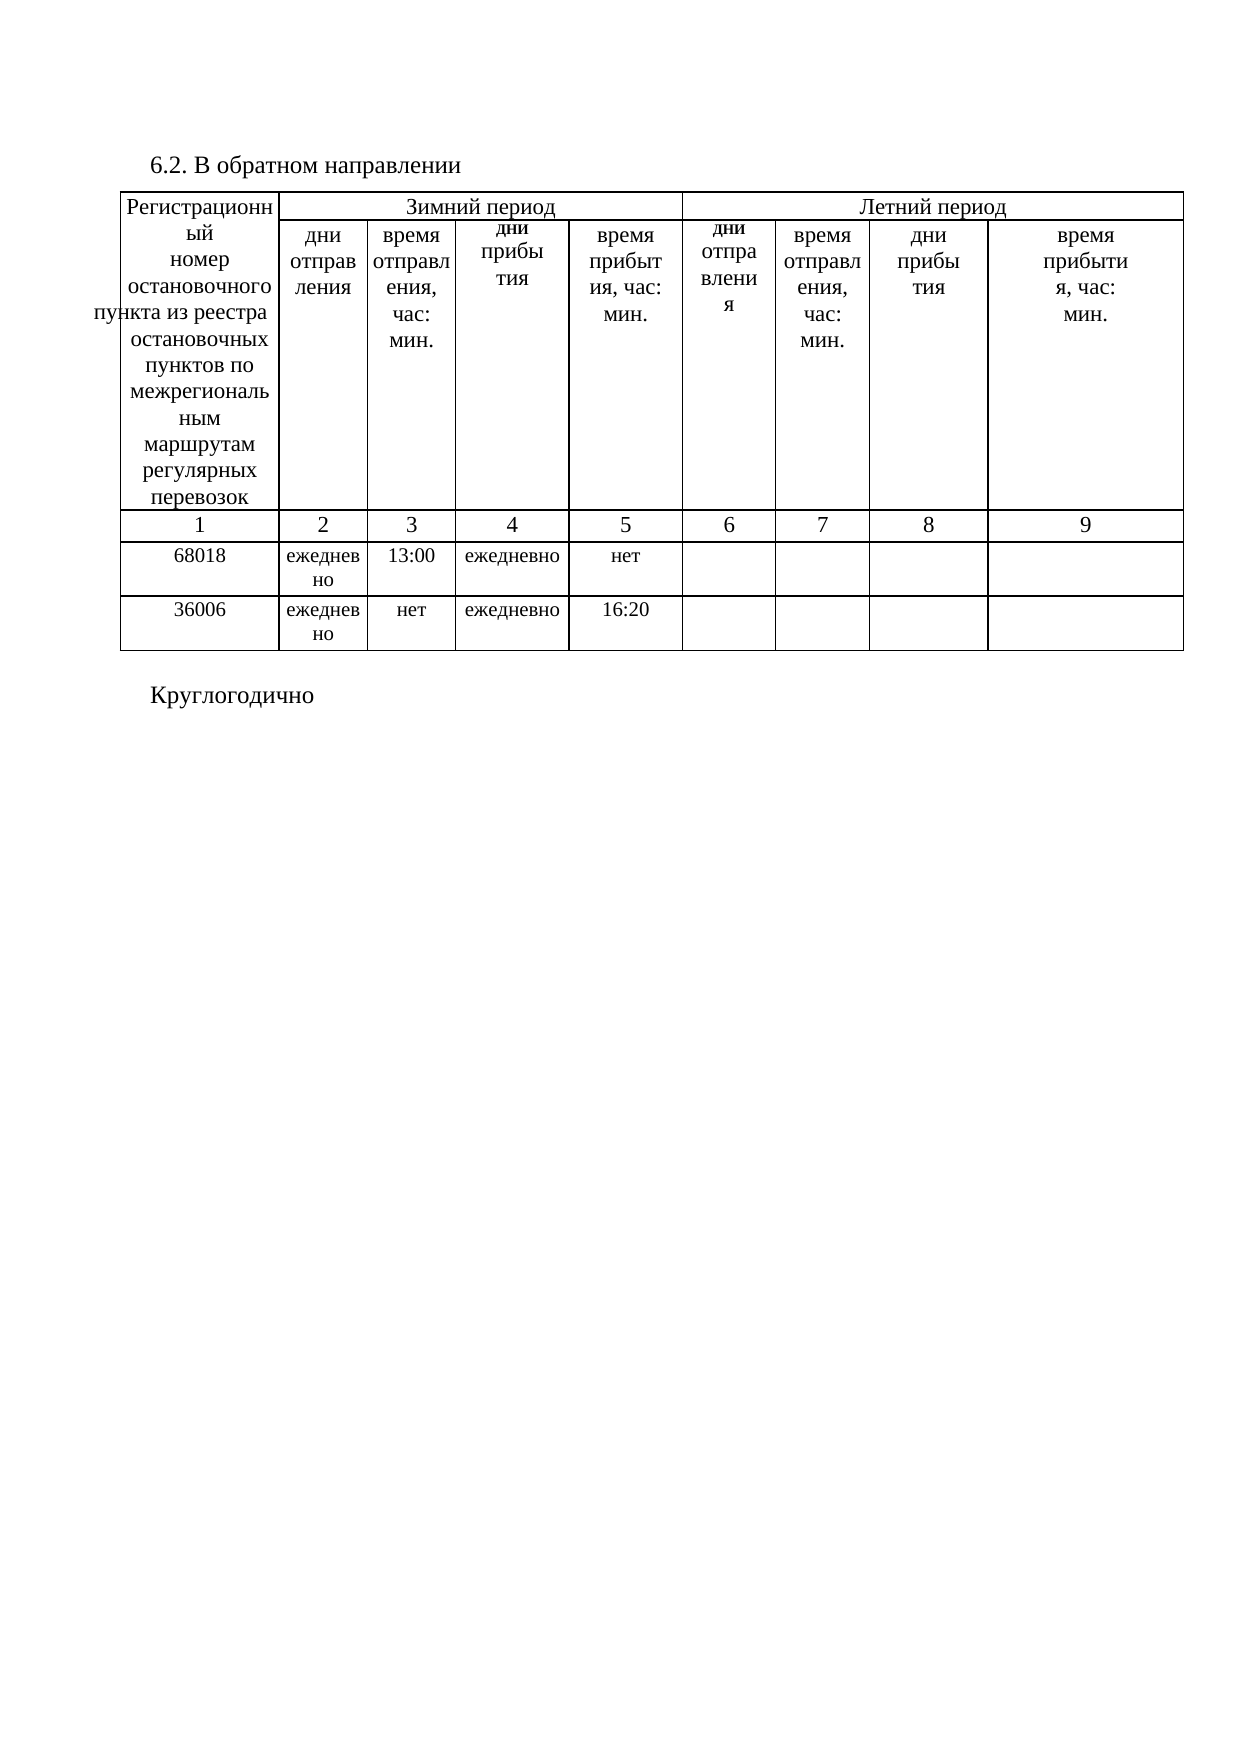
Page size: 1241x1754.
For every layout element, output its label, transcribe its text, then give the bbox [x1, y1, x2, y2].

table_cell [870, 543, 987, 595]
table_header Зимний период [280, 193, 682, 219]
table_header Летний период [683, 193, 1183, 219]
table_cell 8 [870, 511, 987, 541]
table_cell ДНИ отпра влени я [683, 221, 775, 509]
table_cell [776, 597, 869, 650]
table_cell 6 [683, 511, 775, 541]
table_cell ДНИ прибы тия [456, 221, 568, 509]
table_cell нет [570, 543, 682, 595]
table_cell время отправл ения, час: мин. [776, 221, 869, 509]
table_cell 1 [121, 511, 278, 541]
table_cell 5 [570, 511, 682, 541]
table_cell [776, 543, 869, 595]
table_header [121, 193, 278, 509]
table_cell 4 [456, 511, 568, 541]
text Круглогодично [150, 680, 1090, 709]
table_cell [870, 597, 987, 650]
table_cell ежедневно [456, 543, 568, 595]
text 6.2. В обратном направлении [150, 150, 1090, 179]
table_cell дни отправ ления [280, 221, 367, 509]
table_cell ежедневно [280, 597, 367, 650]
table_cell ежедневно [280, 543, 367, 595]
table_cell [683, 597, 775, 650]
table_cell нет [368, 597, 455, 650]
table_cell дни прибы тия [870, 221, 987, 509]
table_cell 36006 [121, 597, 278, 650]
table_cell 9 [989, 511, 1183, 541]
table_cell 68018 [121, 543, 278, 595]
table_cell время прибыт ия, час: мин. [570, 221, 682, 509]
table_cell 3 [368, 511, 455, 541]
table_cell время прибыти я, час: мин. [989, 221, 1183, 509]
table_cell 2 [280, 511, 367, 541]
table_cell [989, 543, 1183, 595]
table_cell время отправл ения, час: мин. [368, 221, 455, 509]
table_cell ежедневно [456, 597, 568, 650]
table_cell 7 [776, 511, 869, 541]
table_cell [989, 597, 1183, 650]
table_cell [683, 543, 775, 595]
table_cell 13:00 [368, 543, 455, 595]
table_cell 16:20 [570, 597, 682, 650]
